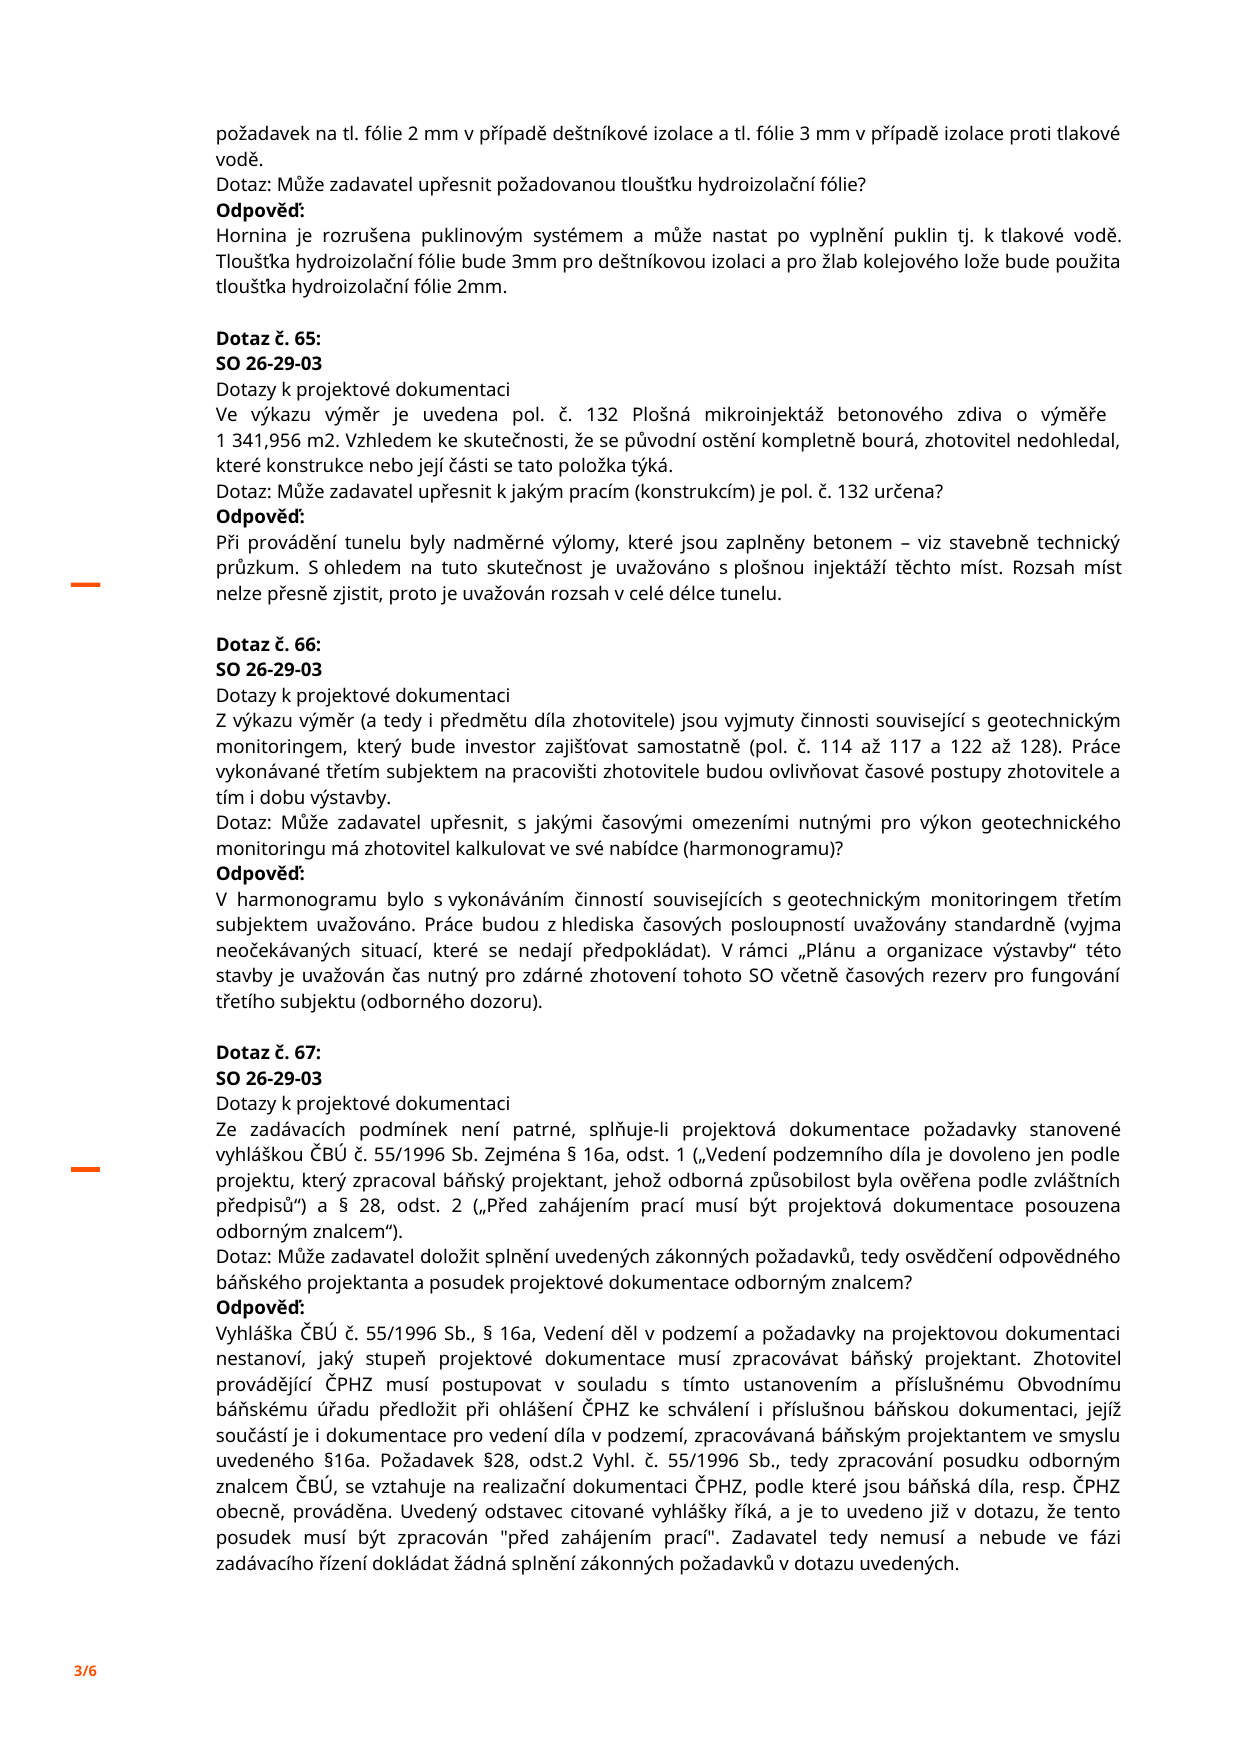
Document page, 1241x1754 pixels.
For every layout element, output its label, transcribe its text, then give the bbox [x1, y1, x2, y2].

text Odpověď: [216, 503, 1122, 529]
text Hornina je rozrušena puklinovým systémem a může nastat po vyplnění puklin tj. k tlakové vodě. Tloušťka hydroizolační fólie bude 3mm pro deštníkovou izolaci a pro žlab kolejového lože bude použita tloušťka hydroizolační fólie 2mm. [216, 223, 1122, 299]
text SO 26-29-03 [216, 657, 1122, 682]
text SO 26-29-03 [216, 1065, 1122, 1090]
text Dotaz: Může zadavatel doložit splnění uvedených zákonných požadavků, tedy osvědčení odpovědného báňského projektanta a posudek projektové dokumentace odborným znalcem? [216, 1243, 1122, 1294]
text Dotazy k projektové dokumentaci [216, 1090, 1122, 1116]
text Dotaz: Může zadavatel upřesnit požadovanou tloušťku hydroizolační fólie? [216, 172, 1122, 197]
text Ze zadávacích podmínek není patrné, splňuje-li projektová dokumentace požadavky stanovené vyhláškou ČBÚ č. 55/1996 Sb. Zejména § 16a, odst. 1 („Vedení podzemního díla je dovoleno jen podle projektu, který zpracoval báňský projektant, jehož odborná způsobilost byla ověřena podle zvláštních předpisů“) a § 28, odst. 2 („Před zahájením prací musí být projektová dokumentace posouzena odborným znalcem“). [216, 1116, 1122, 1243]
text Dotazy k projektové dokumentaci [216, 682, 1122, 708]
text Odpověď: [216, 197, 1122, 223]
text Při provádění tunelu byly nadměrné výlomy, které jsou zaplněny betonem – viz stavebně technický průzkum. S ohledem na tuto skutečnost je uvažováno s plošnou injektáží těchto míst. Rozsah míst nelze přesně zjistit, proto je uvažován rozsah v celé délce tunelu. [216, 529, 1122, 606]
text Odpověď: [216, 861, 1122, 886]
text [216, 121, 1122, 172]
text Dotaz č. 65: [216, 325, 1122, 350]
text Dotaz: Může zadavatel upřesnit, s jakými časovými omezeními nutnými pro výkon geotechnického monitoringu má zhotovitel kalkulovat ve své nabídce (harmonogramu)? [216, 810, 1122, 861]
text Dotaz: Může zadavatel upřesnit k jakým pracím (konstrukcím) je pol. č. 132 určena? [216, 478, 1122, 503]
text Dotaz č. 66: [216, 631, 1122, 657]
text SO 26-29-03 [216, 350, 1122, 376]
text Ve výkazu výměr je uvedena pol. č. 132 Plošná mikroinjektáž betonového zdiva o výměře 1 341,956 m2. Vzhledem ke skutečnosti, že se původní ostění kompletně bourá, zhotovitel nedohledal, které konstrukce nebo její části se tato položka týká. [216, 401, 1122, 478]
text V harmonogramu bylo s vykonáváním činností souvisejících s geotechnickým monitoringem třetím subjektem uvažováno. Práce budou z hlediska časových posloupností uvažovány standardně (vyjma neočekávaných situací, které se nedají předpokládat). V rámci „Plánu a organizace výstavby“ této stavby je uvažován čas nutný pro zdárné zhotovení tohoto SO včetně časových rezerv pro fungování třetího subjektu (odborného dozoru). [216, 886, 1122, 1014]
text Z výkazu výměr (a tedy i předmětu díla zhotovitele) jsou vyjmuty činnosti související s geotechnickým monitoringem, který bude investor zajišťovat samostatně (pol. č. 114 až 117 a 122 až 128). Práce vykonávané třetím subjektem na pracovišti zhotovitele budou ovlivňovat časové postupy zhotovitele a tím i dobu výstavby. [216, 708, 1122, 810]
text Dotazy k projektové dokumentaci [216, 376, 1122, 401]
text Odpověď: [216, 1294, 1122, 1320]
text Dotaz č. 67: [216, 1039, 1122, 1065]
text Vyhláška ČBÚ č. 55/1996 Sb., § 16a, Vedení děl v podzemí a požadavky na projektovou dokumentaci nestanoví, jaký stupeň projektové dokumentace musí zpracovávat báňský projektant. Zhotovitel provádějící ČPHZ musí postupovat v souladu s tímto ustanovením a příslušnému Obvodnímu báňskému úřadu předložit při ohlášení ČPHZ ke schválení i příslušnou báňskou dokumentaci, jejíž součástí je i dokumentace pro vedení díla v podzemí, zpracovávaná báňským projektantem ve smyslu uvedeného §16a. Požadavek §28, odst.2 Vyhl. č. 55/1996 Sb., tedy zpracování posudku odborným znalcem ČBÚ, se vztahuje na realizační dokumentaci ČPHZ, podle které jsou báňská díla, resp. ČPHZ obecně, prováděna. Uvedený odstavec citované vyhlášky říká, a je to uvedeno již v dotazu, že tento posudek musí být zpracován "před zahájením prací". Zadavatel tedy nemusí a nebude ve fázi zadávacího řízení dokládat žádná splnění zákonných požadavků v dotazu uvedených. [216, 1320, 1122, 1575]
